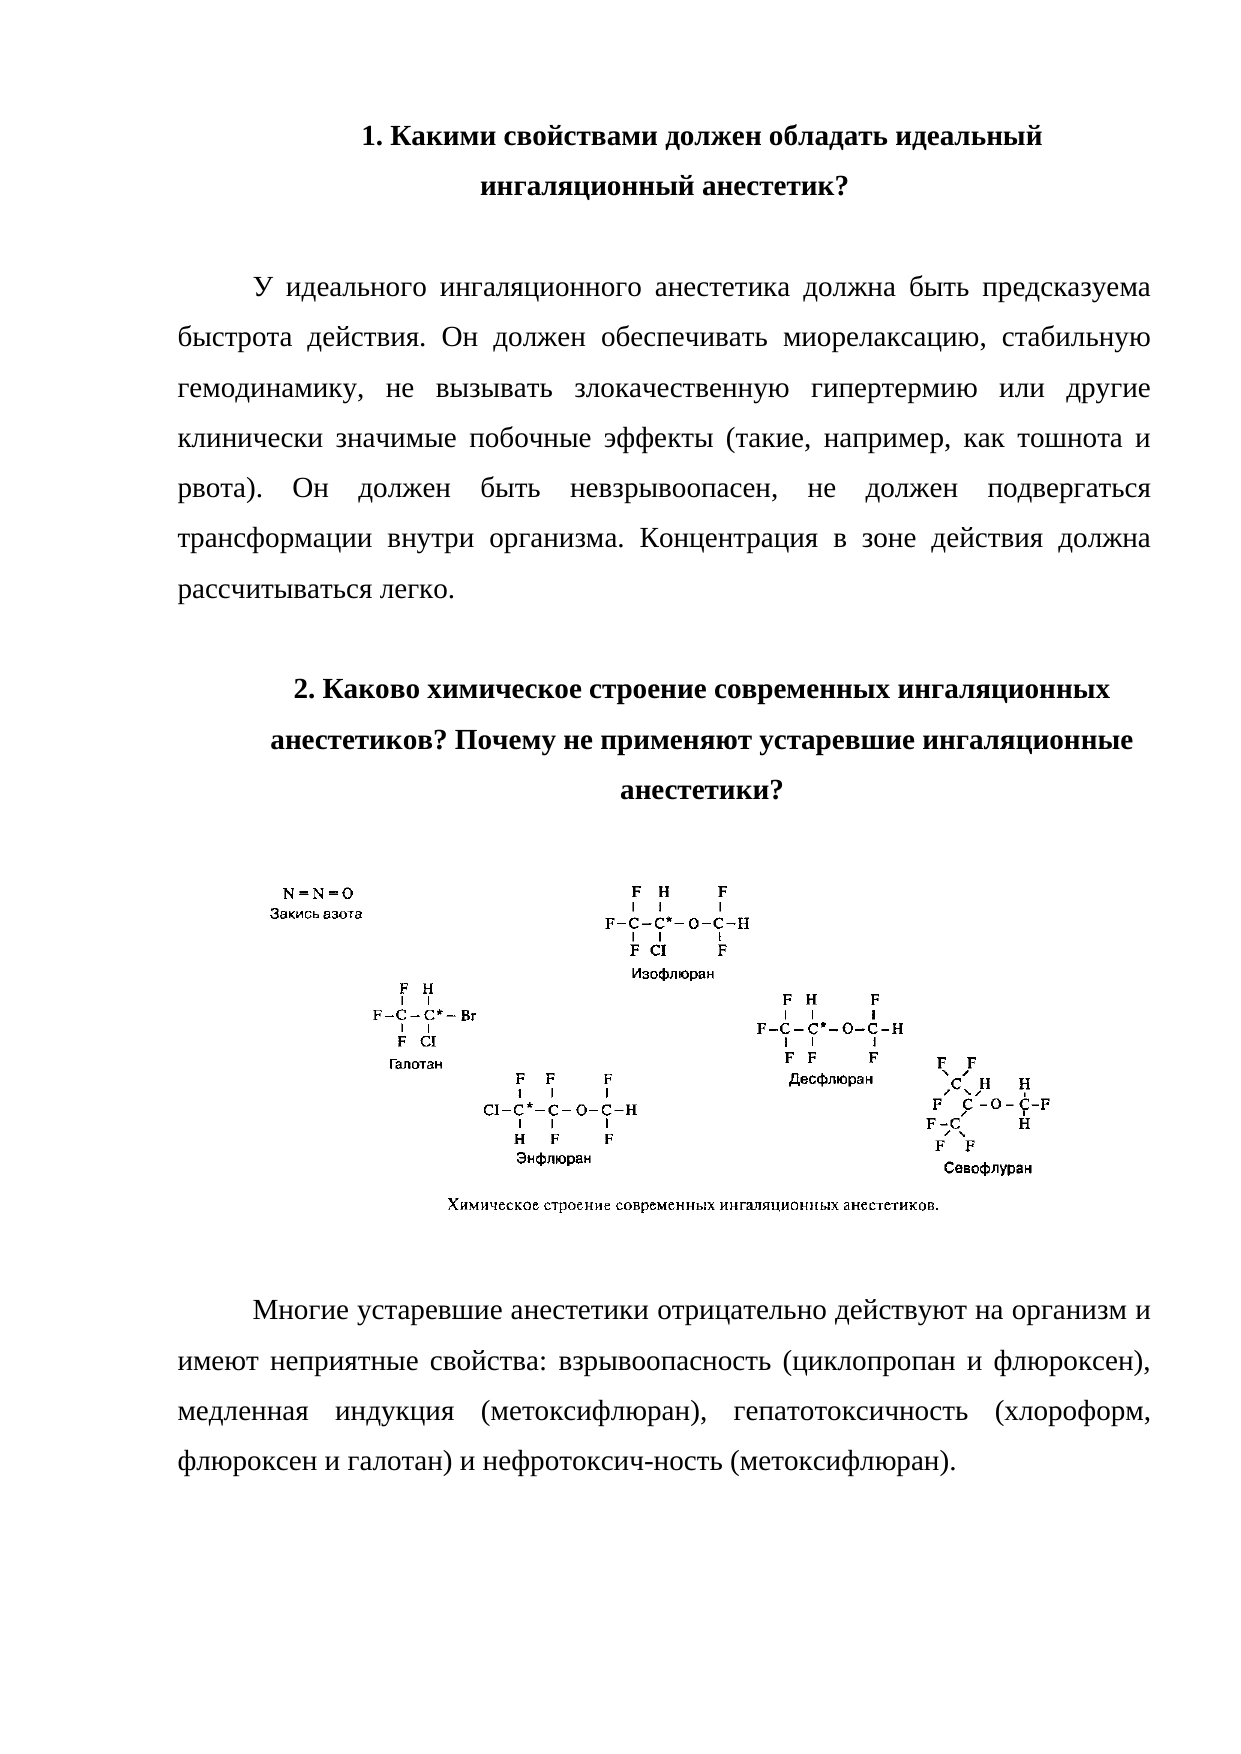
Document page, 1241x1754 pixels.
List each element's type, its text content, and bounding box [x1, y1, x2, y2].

text 1. Какими свойствами должен обладать идеальный ингаляционный анестетик? [177, 118, 1152, 202]
picture [252, 872, 1065, 1228]
text Многие устаревшие анестетики отрицательно действуют на организм и имеют неприятные свойства: взрывоопасность (циклопропан и флюроксен), медленная индукция (метоксифлюран), гепатотоксичность (хлороформ, флюроксен и галотан) и нефротоксич-ность (метоксифлюран). [177, 1292, 1152, 1477]
text У идеального ингаляционного анестетика должна быть предсказуема быстрота действия. Он должен обеспечивать миорелаксацию, стабильную гемодинамику, не вызывать злокачественную гипертермию или другие клинически значимые побочные эффекты (такие, например, как тошнота и рвота). Он должен быть невзрывоопасен, не должен подвергаться трансформации внутри организма. Концентрация в зоне действия должна рассчитываться легко. [177, 269, 1152, 604]
text 2. Каково химическое строение современных ингаляционных анестетиков? Почему не применяют устаревшие ингаляционные анестетики? [252, 672, 1152, 806]
